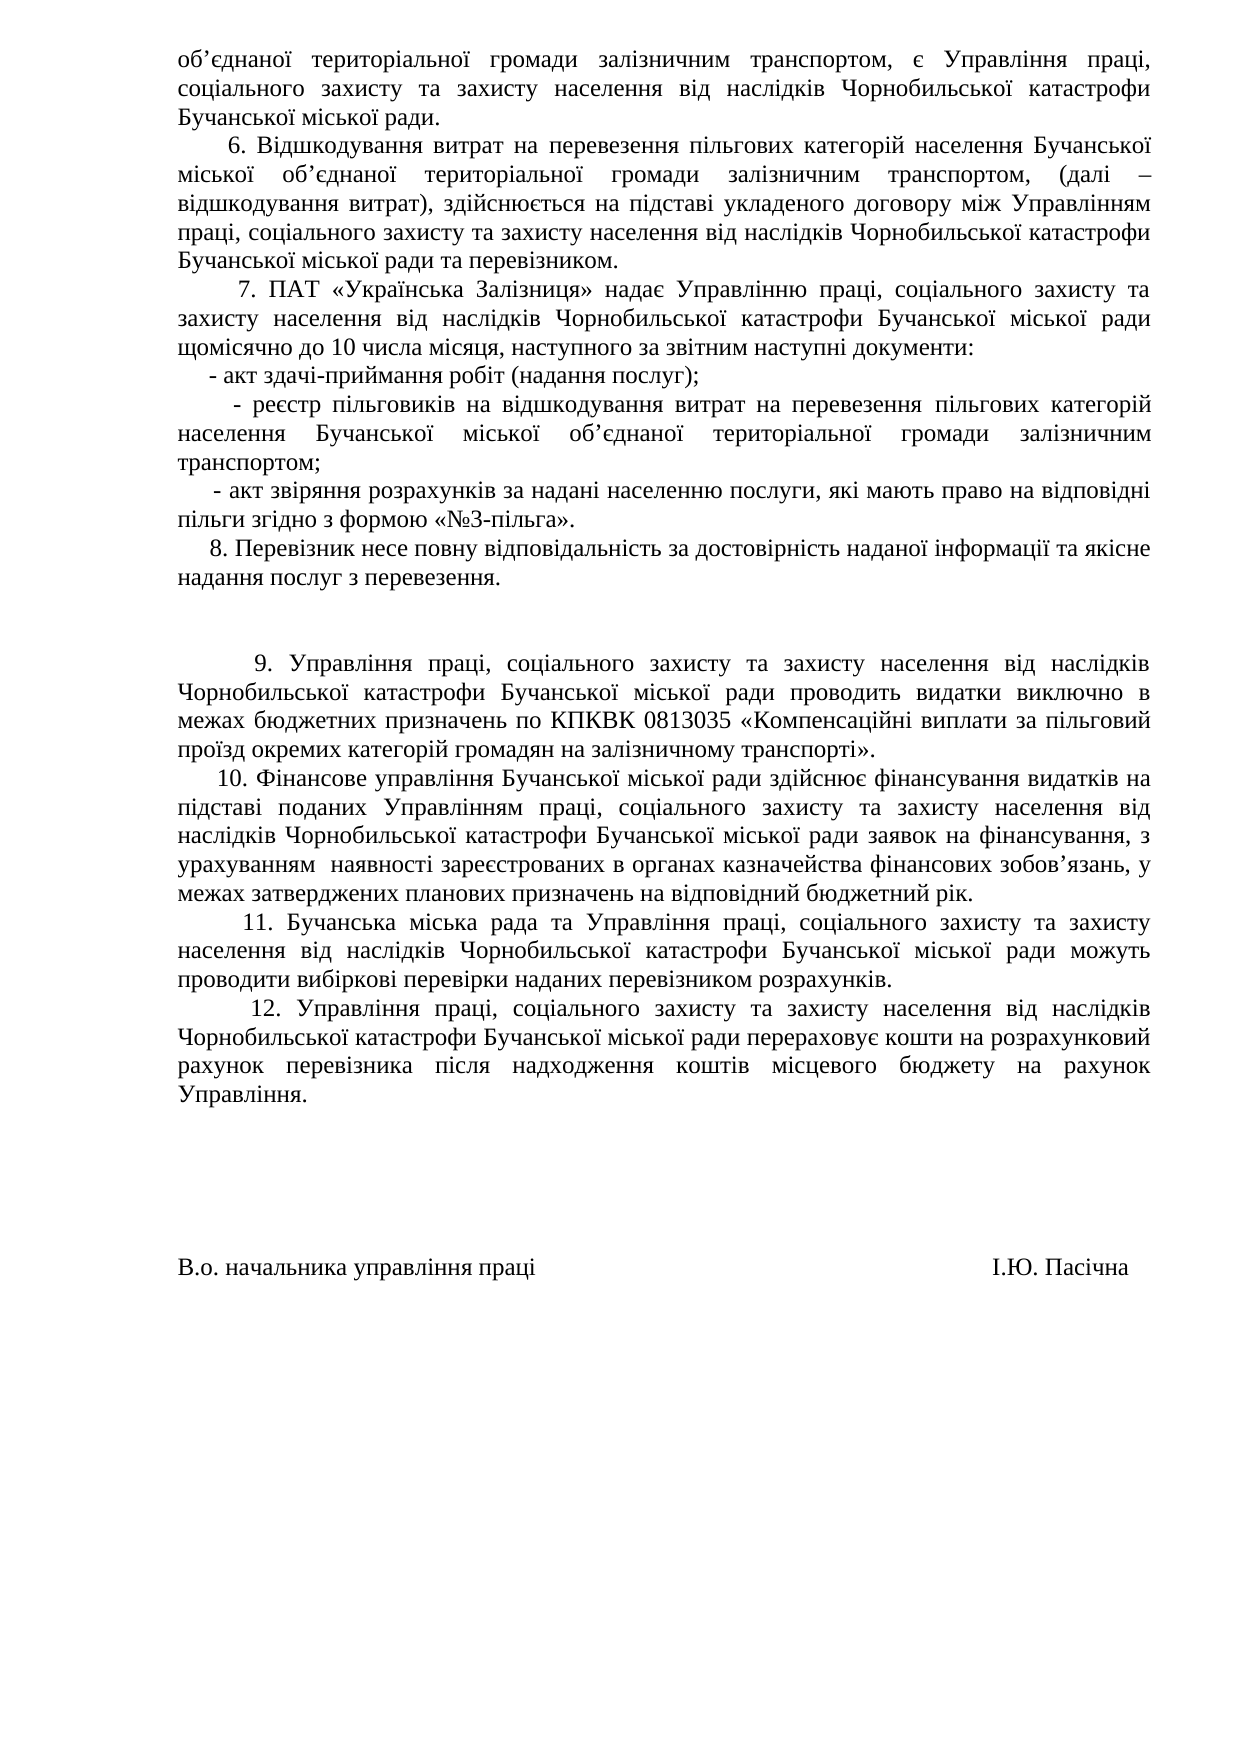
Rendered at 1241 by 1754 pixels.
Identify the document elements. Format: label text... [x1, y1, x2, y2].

text 7. ПАТ «Українська Залізниця» надає Управлінню праці, соціального захисту та захисту населення від наслідків Чорнобильської катастрофи Бучанської міської ради щомісячно до 10 числа місяця, наступного за звітним наступні документи: [177, 274, 1152, 361]
text 12. Управління праці, соціального захисту та захисту населення від наслідків Чорнобильської катастрофи Бучанської міської ради перераховує кошти на розрахунковий рахунок перевізника після надходження коштів місцевого бюджету на рахунок Управління. [177, 993, 1152, 1108]
text В.о. начальника управління праці І.Ю. Пасічна [177, 1252, 1152, 1281]
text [177, 44, 1152, 131]
text 8. Перевізник несе повну відповідальність за достовірність наданої інформації та якісне надання послуг з перевезення. [177, 533, 1152, 591]
text - реєстр пільговиків на відшкодування витрат на перевезення пільгових категорій населення Бучанської міської об’єднаної територіальної громади залізничним транспортом; [177, 389, 1152, 476]
text 10. Фінансове управління Бучанської міської ради здійснює фінансування видатків на підставі поданих Управлінням праці, соціального захисту та захисту населення від наслідків Чорнобильської катастрофи Бучанської міської ради заявок на фінансування, з урахуванням наявності зареєстрованих в органах казначейства фінансових зобов’язань, у межах затверджених планових призначень на відповідний бюджетний рік. [177, 763, 1152, 907]
text 6. Відшкодування витрат на перевезення пільгових категорій населення Бучанської міської об’єднаної територіальної громади залізничним транспортом, (далі – відшкодування витрат), здійснюється на підставі укладеного договору між Управлінням праці, соціального захисту та захисту населення від наслідків Чорнобильської катастрофи Бучанської міської ради та перевізником. [177, 131, 1152, 274]
text 11. Бучанська міська рада та Управління праці, соціального захисту та захисту населення від наслідків Чорнобильської катастрофи Бучанської міської ради можуть проводити вибіркові перевірки наданих перевізником розрахунків. [177, 907, 1152, 993]
text - акт звіряння розрахунків за надані населенню послуги, які мають право на відповідні пільги згідно з формою «№3-пільга». [177, 476, 1152, 533]
text 9. Управління праці, соціального захисту та захисту населення від наслідків Чорнобильської катастрофи Бучанської міської ради проводить видатки виключно в межах бюджетних призначень по КПКВК 0813035 «Компенсаційні виплати за пільговий проїзд окремих категорій громадян на залізничному транспорті». [177, 648, 1152, 763]
text - акт здачі-приймання робіт (надання послуг); [177, 361, 1152, 389]
